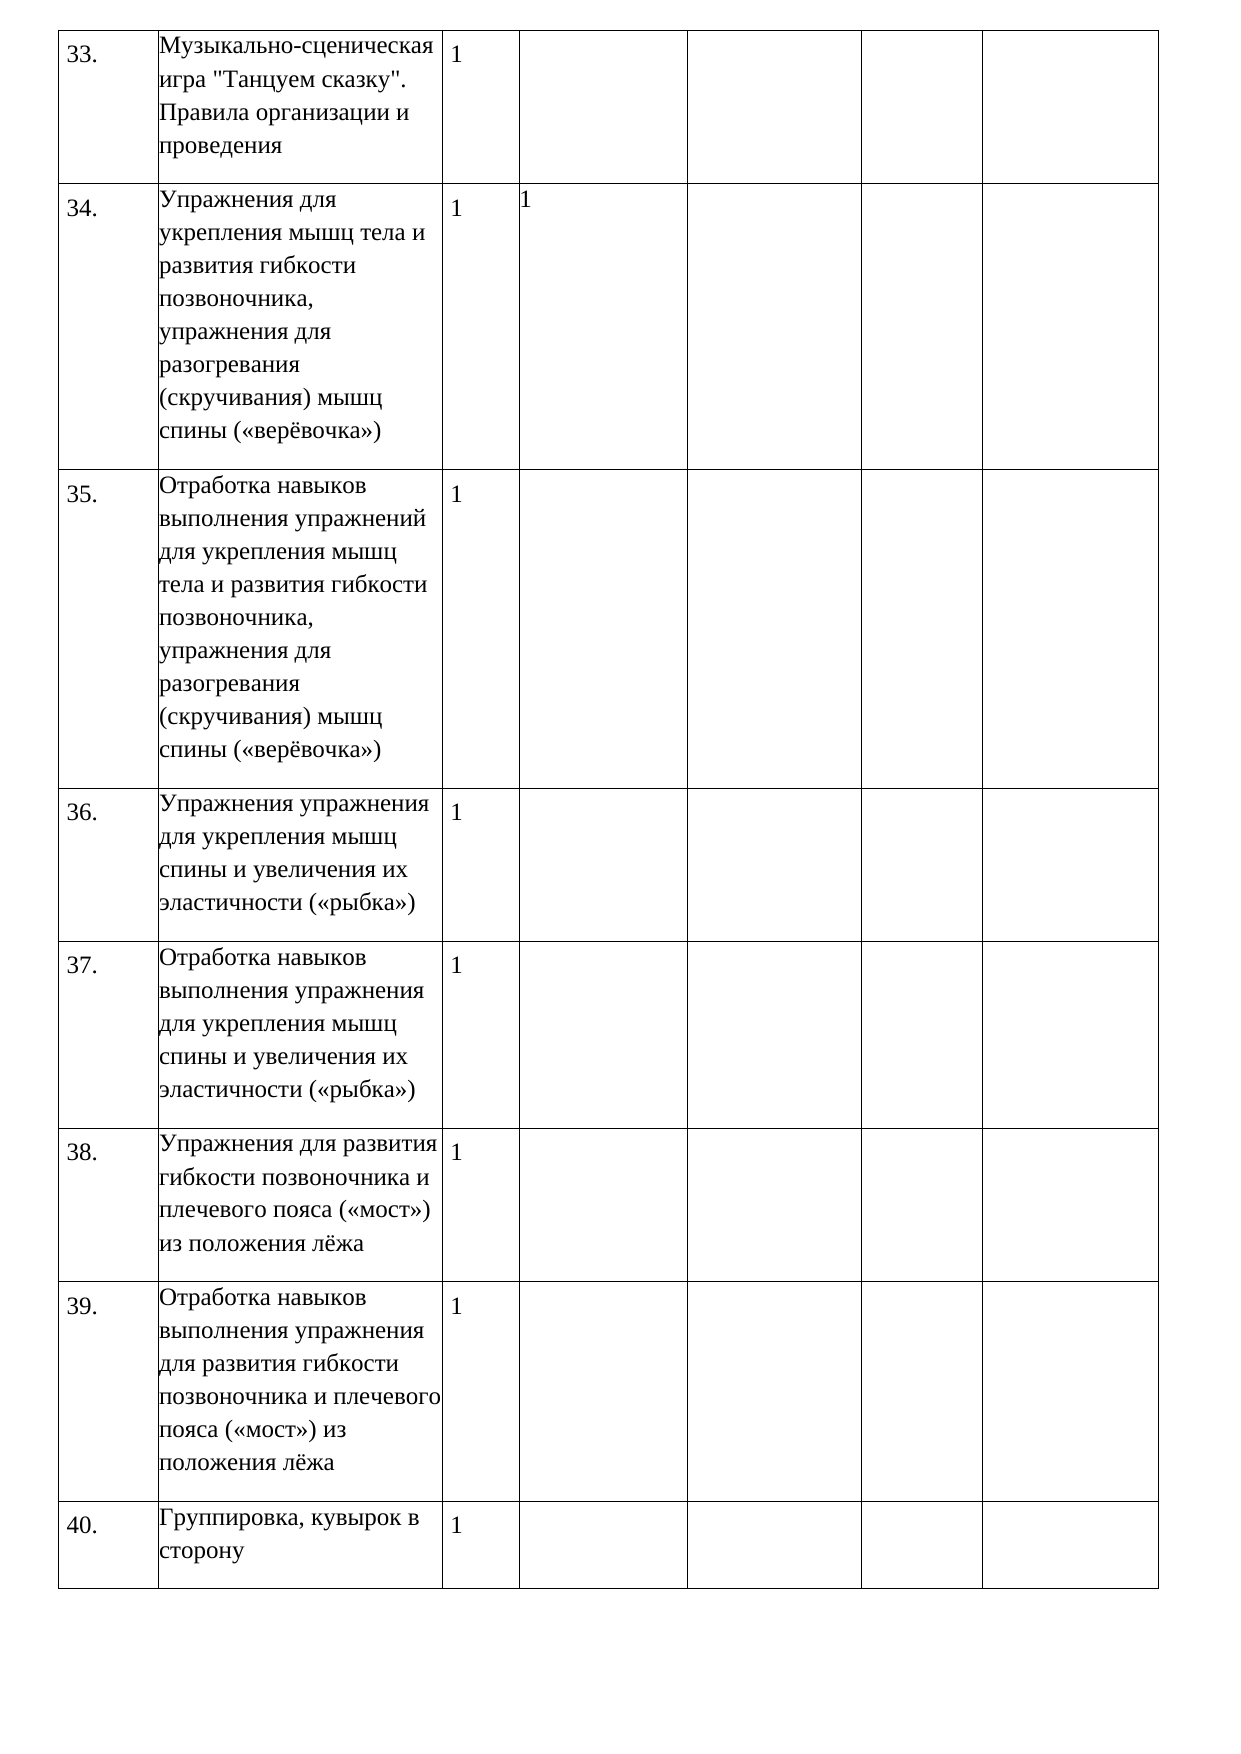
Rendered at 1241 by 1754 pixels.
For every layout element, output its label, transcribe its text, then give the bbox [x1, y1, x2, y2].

table_cell Упражнения для укрепления мышц тела и развития гибкости позвоночника, упражнения для разогревания (скручивания) мышц спины («верёвочка») [159, 184, 442, 469]
table_cell 1 [443, 31, 519, 183]
table_cell [862, 942, 982, 1127]
table_cell [688, 470, 861, 787]
table_cell Отработка навыков выполнения упражнения для укрепления мышц спины и увеличения их эластичности («рыбка») [159, 942, 442, 1127]
table_cell [862, 789, 982, 941]
table_cell 40. [59, 1502, 158, 1588]
table_cell 36. [59, 789, 158, 941]
table_cell [983, 942, 1158, 1127]
table_cell [983, 470, 1158, 787]
table_cell [862, 31, 982, 183]
table_cell 1 [443, 1129, 519, 1281]
table_cell 1 [520, 184, 687, 469]
table_cell 1 [443, 789, 519, 941]
table_cell 1 [443, 1282, 519, 1501]
table_cell [862, 470, 982, 787]
table_cell 37. [59, 942, 158, 1127]
table_cell 1 [443, 1502, 519, 1588]
table_cell [983, 184, 1158, 469]
table_cell [520, 789, 687, 941]
table_cell [688, 942, 861, 1127]
table_cell [983, 31, 1158, 183]
table_cell [688, 31, 861, 183]
table_cell [862, 1129, 982, 1281]
table_cell Отработка навыков выполнения упражнений для укрепления мышц тела и развития гибкости позвоночника, упражнения для разогревания (скручивания) мышц спины («верёвочка») [159, 470, 442, 787]
table_cell [688, 1282, 861, 1501]
table_cell [862, 184, 982, 469]
table_cell [862, 1282, 982, 1501]
table_cell [983, 1129, 1158, 1281]
table_cell [983, 789, 1158, 941]
table_cell [520, 1502, 687, 1588]
table_cell [520, 942, 687, 1127]
table_cell [983, 1282, 1158, 1501]
table_cell 33. [59, 31, 158, 183]
table_cell [688, 1502, 861, 1588]
table_cell [862, 1502, 982, 1588]
table_cell Упражнения для развития гибкости позвоночника и плечевого пояса («мост») из положения лёжа [159, 1129, 442, 1281]
table_cell [520, 470, 687, 787]
table_cell [520, 1129, 687, 1281]
table_cell 1 [443, 470, 519, 787]
table_cell Отработка навыков выполнения упражнения для развития гибкости позвоночника и плечевого пояса («мост») из положения лёжа [159, 1282, 442, 1501]
table_cell 1 [443, 942, 519, 1127]
table_cell 35. [59, 470, 158, 787]
table_cell 34. [59, 184, 158, 469]
table_cell [520, 1282, 687, 1501]
table_cell Группировка, кувырок в сторону [159, 1502, 442, 1588]
table_cell [688, 789, 861, 941]
table_cell Упражнения упражнения для укрепления мышц спины и увеличения их эластичности («рыбка») [159, 789, 442, 941]
table_cell [688, 184, 861, 469]
table_cell [983, 1502, 1158, 1588]
table_cell Музыкально-сценическая игра "Танцуем сказку". Правила организации и проведения [159, 31, 442, 183]
table_cell [520, 31, 687, 183]
table_cell 38. [59, 1129, 158, 1281]
table_cell 1 [443, 184, 519, 469]
table_cell [688, 1129, 861, 1281]
table_cell 39. [59, 1282, 158, 1501]
